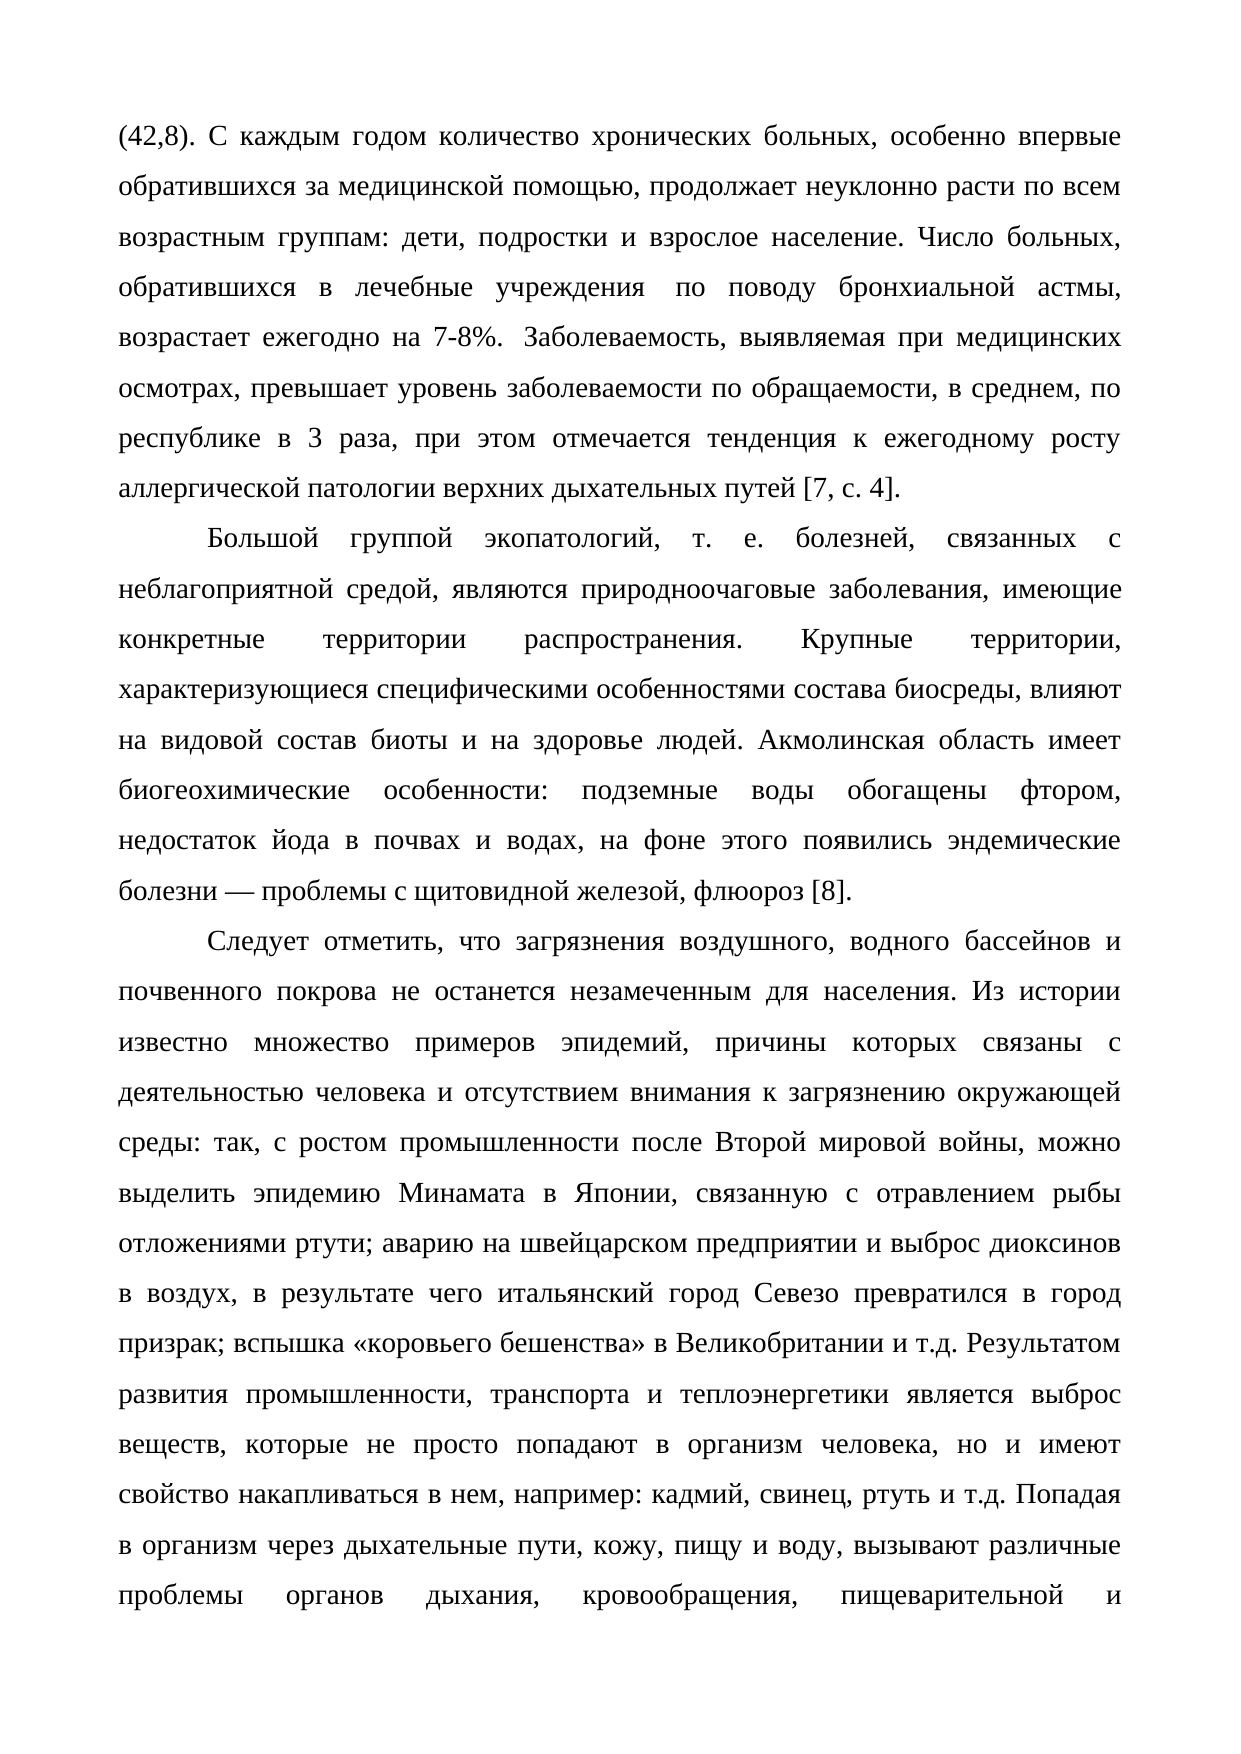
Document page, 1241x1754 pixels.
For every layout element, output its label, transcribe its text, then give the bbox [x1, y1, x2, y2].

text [118, 118, 1122, 504]
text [118, 923, 1122, 1611]
text Большой группой экопатологий, т. е. болезней, связанных с неблагоприятной средой, являются природноочаговые заболевания, имеющие конкретные территории распространения. Крупные территории, характеризующиеся специфическими особенностями состава биосреды, влияют на видовой состав биоты и на здоровье людей. Акмолинская область имеет биогеохимические особенности: подземные воды обогащены фтором, недостаток йода в почвах и водах, на фоне этого появились эндемические болезни — проблемы с щитовидной железой, флюороз [8]. [118, 521, 1122, 906]
